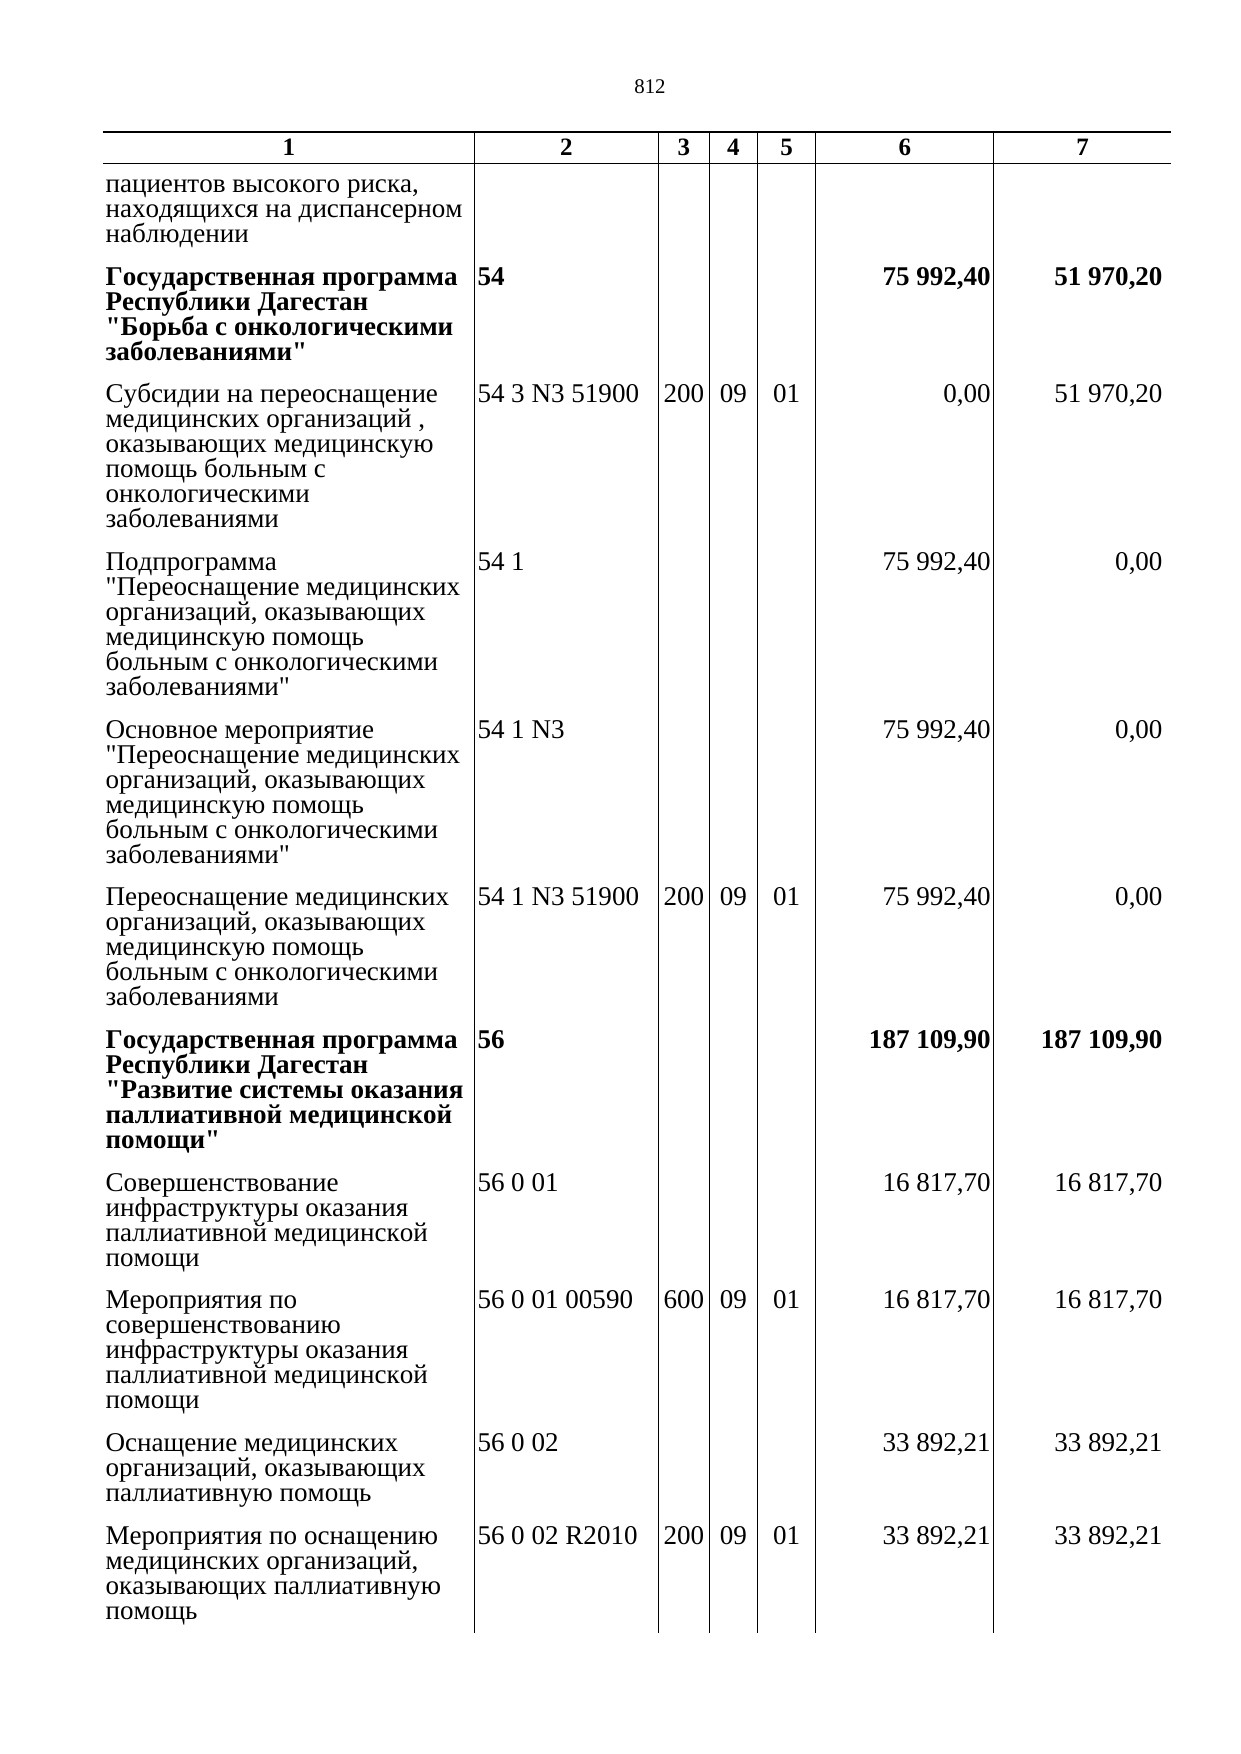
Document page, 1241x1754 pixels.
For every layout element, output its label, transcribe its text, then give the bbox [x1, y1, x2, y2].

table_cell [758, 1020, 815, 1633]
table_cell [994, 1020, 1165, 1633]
table_header 4 [710, 133, 757, 163]
table_header 1 [103, 133, 474, 163]
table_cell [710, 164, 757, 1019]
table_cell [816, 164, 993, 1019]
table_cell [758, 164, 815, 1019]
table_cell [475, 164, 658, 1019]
table_header 6 [816, 133, 993, 163]
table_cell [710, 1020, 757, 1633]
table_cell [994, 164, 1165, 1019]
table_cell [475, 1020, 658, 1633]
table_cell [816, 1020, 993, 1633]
table_header 7 [994, 133, 1171, 163]
table_header 2 [475, 133, 658, 163]
table_header 5 [758, 133, 815, 163]
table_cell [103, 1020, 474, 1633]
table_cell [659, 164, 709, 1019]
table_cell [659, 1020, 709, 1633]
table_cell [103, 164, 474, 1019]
table_header 3 [659, 133, 709, 163]
